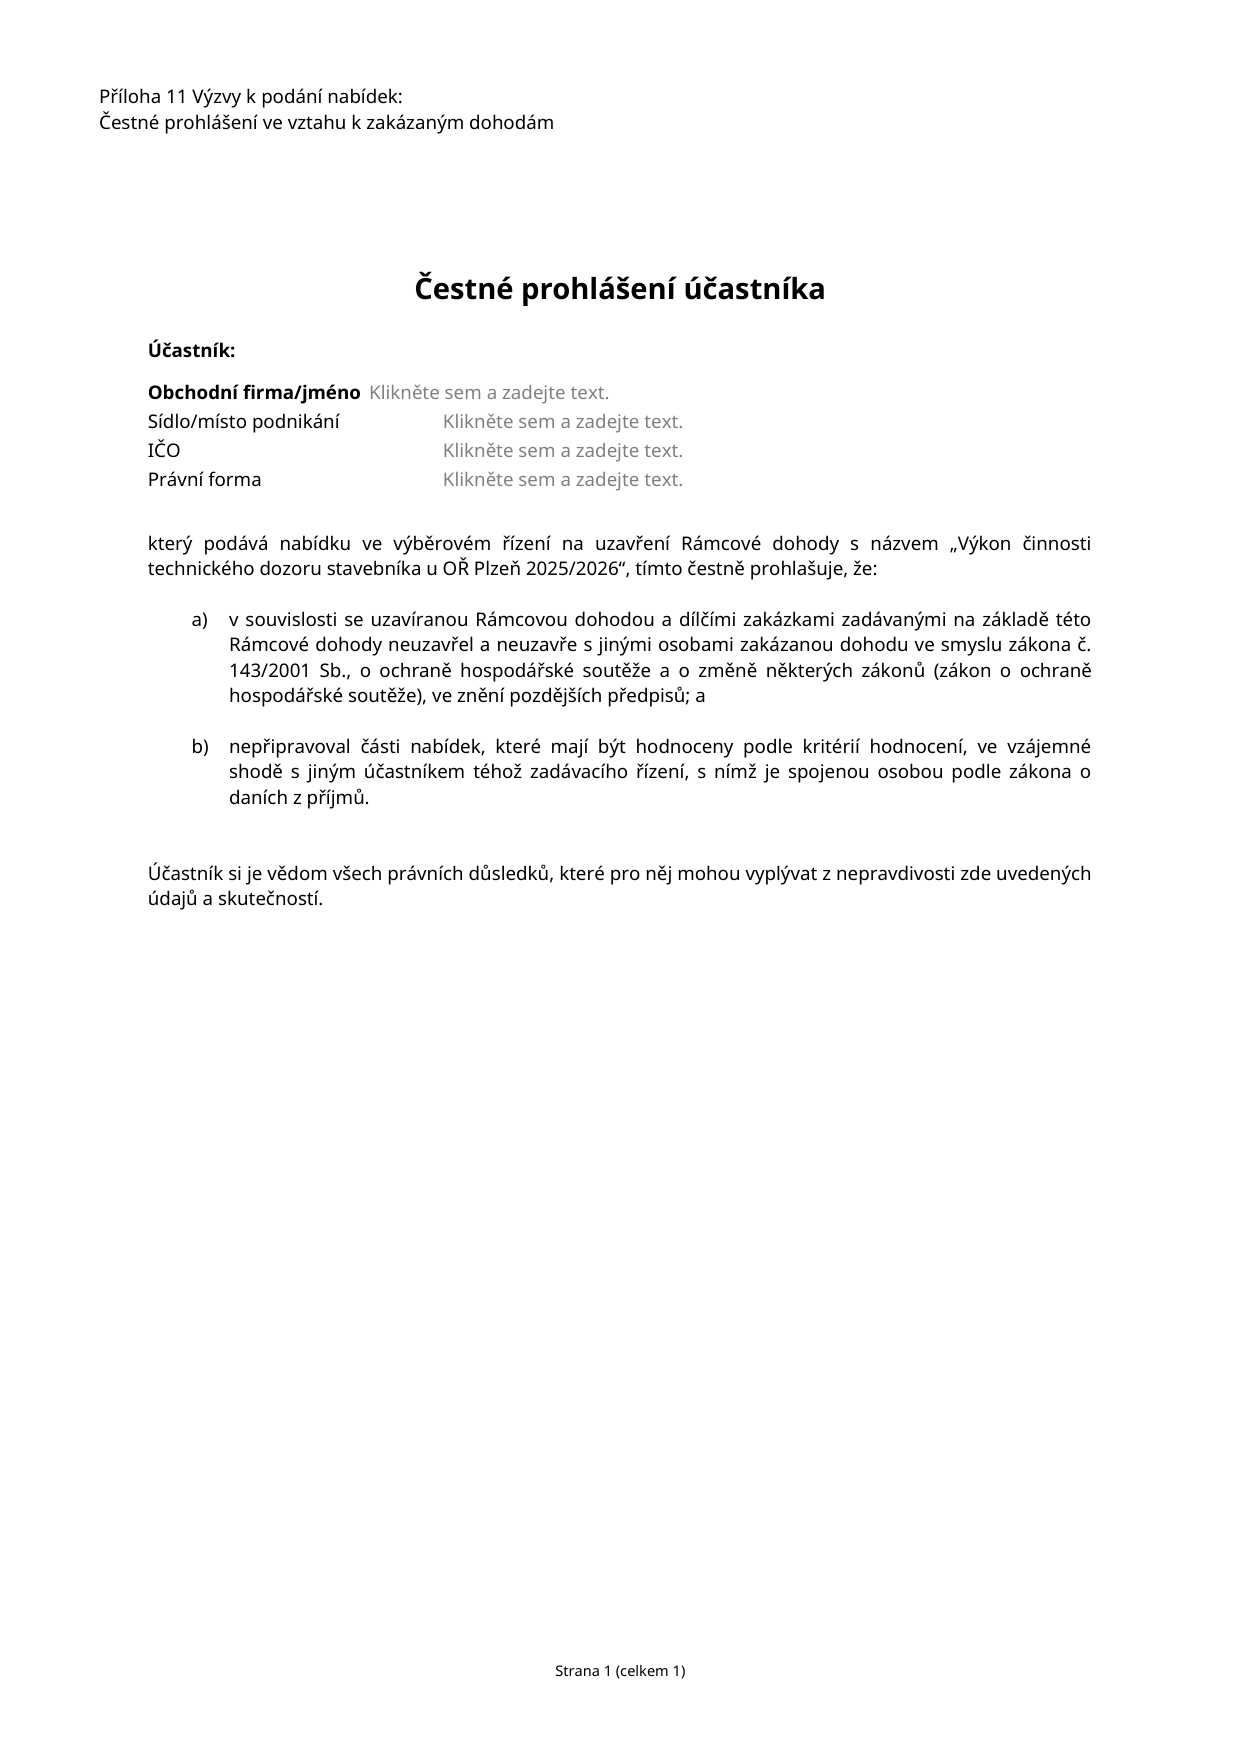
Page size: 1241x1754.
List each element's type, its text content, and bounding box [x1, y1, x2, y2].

text Právní forma [148, 463, 1093, 492]
list nepřipravoval části nabídek, které mají být hodnoceny podle kritérií hodnocení, ve vzájemné shodě s jiným účastníkem téhož zadávacího řízení, s nímž je spojenou osobou podle zákona o daních z příjmů. [191, 733, 1093, 810]
list v souvislosti se uzavíranou Rámcovou dohodou a dílčími zakázkami zadávanými na základě této Rámcové dohody neuzavřel a neuzavře s jinými osobami zakázanou dohodu ve smyslu zákona č. 143/2001 Sb., o ochraně hospodářské soutěže a o změně některých zákonů (zákon o ochraně hospodářské soutěže), ve znění pozdějších předpisů; a [191, 606, 1093, 708]
text Sídlo/místo podnikání [148, 405, 1093, 434]
text Obchodní firma/jméno [148, 376, 1093, 405]
text který podává nabídku ve výběrovém řízení na uzavření Rámcové dohody s názvem „Výkon činnosti technického dozoru stavebníka u OŘ Plzeň 2025/2026“, tímto čestně prohlašuje, že: [148, 530, 1093, 581]
text Účastník: [148, 333, 1093, 364]
title Čestné prohlášení účastníka [148, 268, 1093, 308]
text Účastník si je vědom všech právních důsledků, které pro něj mohou vyplývat z nepravdivosti zde uvedených údajů a skutečností. [148, 860, 1093, 911]
text IČO [148, 434, 1093, 463]
